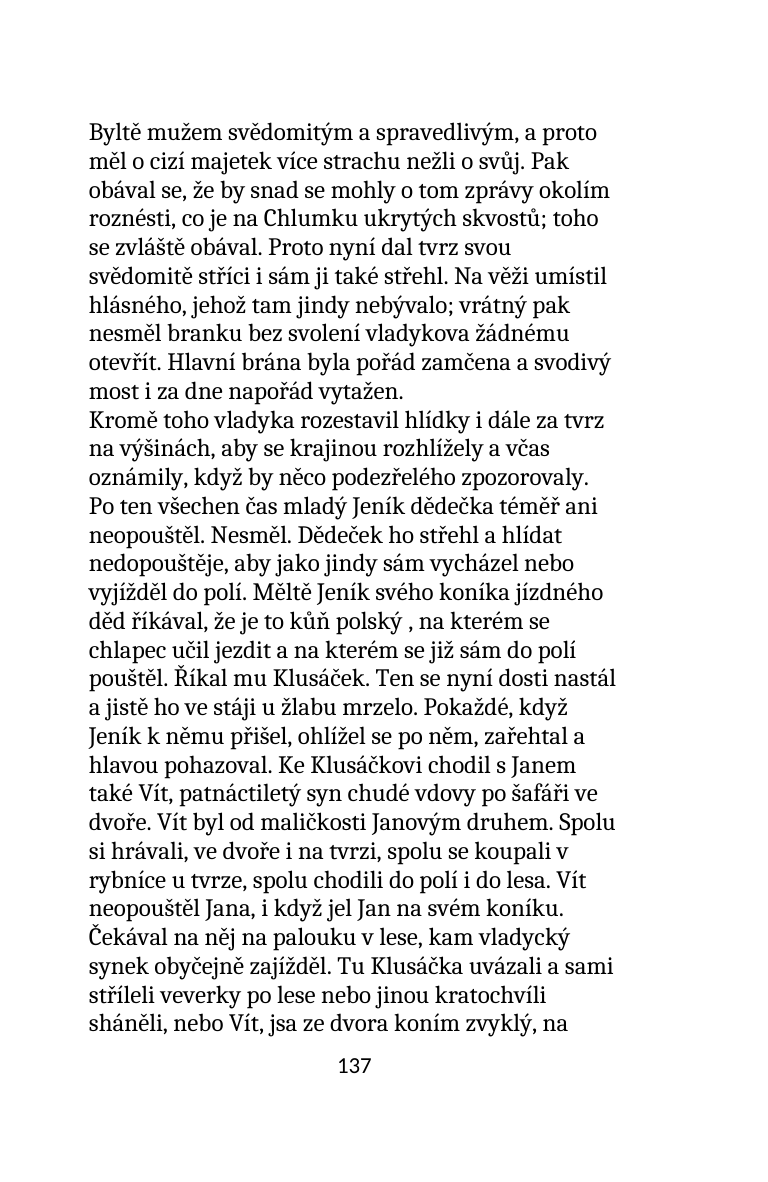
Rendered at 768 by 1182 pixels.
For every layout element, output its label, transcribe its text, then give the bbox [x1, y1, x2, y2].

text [89, 406, 620, 1038]
text Byltě mužem svědomitým a spravedlivým, a proto měl o cizí majetek více strachu nežli o svůj. Pak obával se, že by snad se mohly o tom zprávy okolím roznésti, co je na Chlumku ukrytých skvostů; toho se zvláště obával. Proto nyní dal tvrz svou svědomitě stříci i sám ji také střehl. Na věži umístil hlásného, jehož tam jindy nebývalo; vrátný pak nesměl branku bez svolení vladykova žádnému otevřít. Hlavní brána byla pořád zamčena a svodivý most i za dne napořád vytažen. [89, 118, 620, 406]
